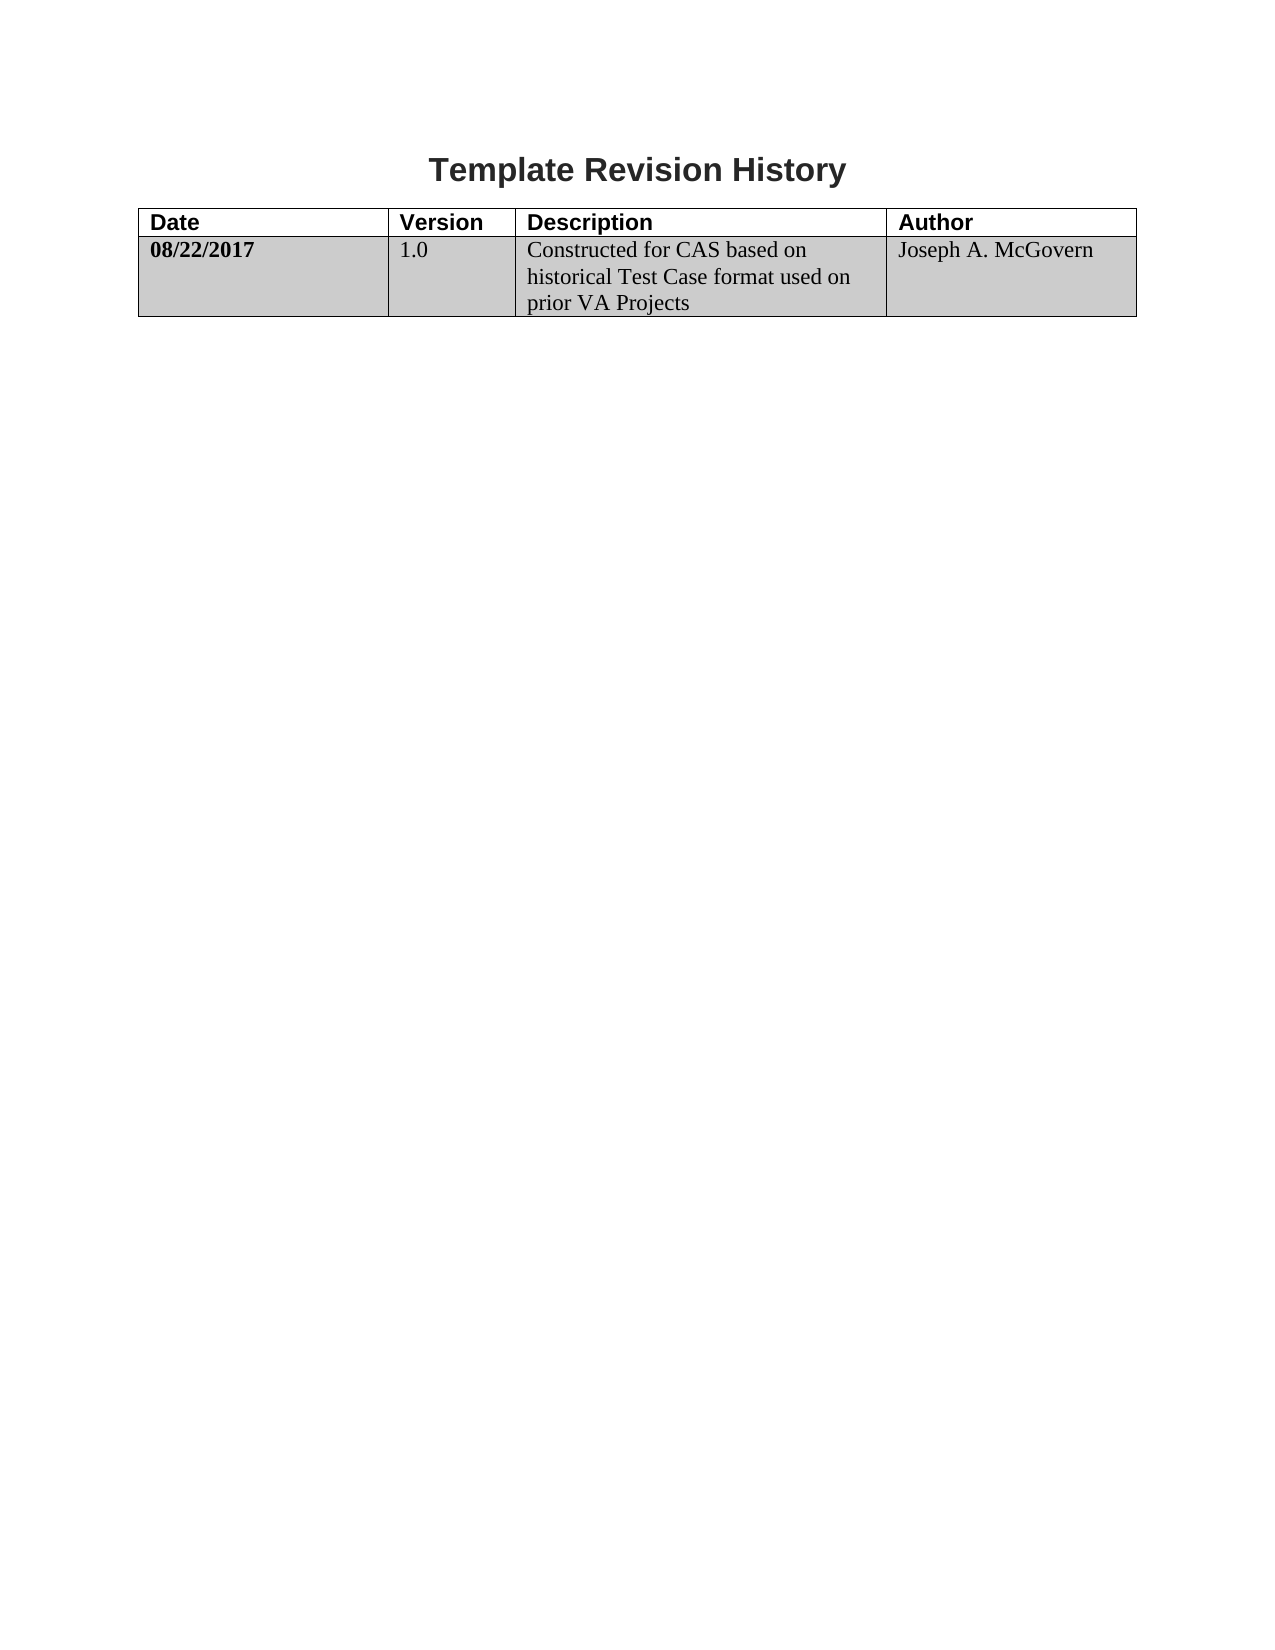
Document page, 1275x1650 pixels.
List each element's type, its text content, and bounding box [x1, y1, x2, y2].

table_cell 1.0 [389, 237, 515, 316]
table_header Description [516, 209, 886, 236]
table_header Version [389, 209, 515, 236]
table_cell 08/22/2017 [139, 237, 388, 316]
table_header Date [139, 209, 388, 236]
subtitle Template Revision History [150, 150, 1125, 188]
table_cell Joseph A. McGovern [887, 237, 1136, 316]
table_cell Constructed for CAS based on historical Test Case format used on prior VA Projects [516, 237, 886, 316]
table_header Author [887, 209, 1136, 236]
